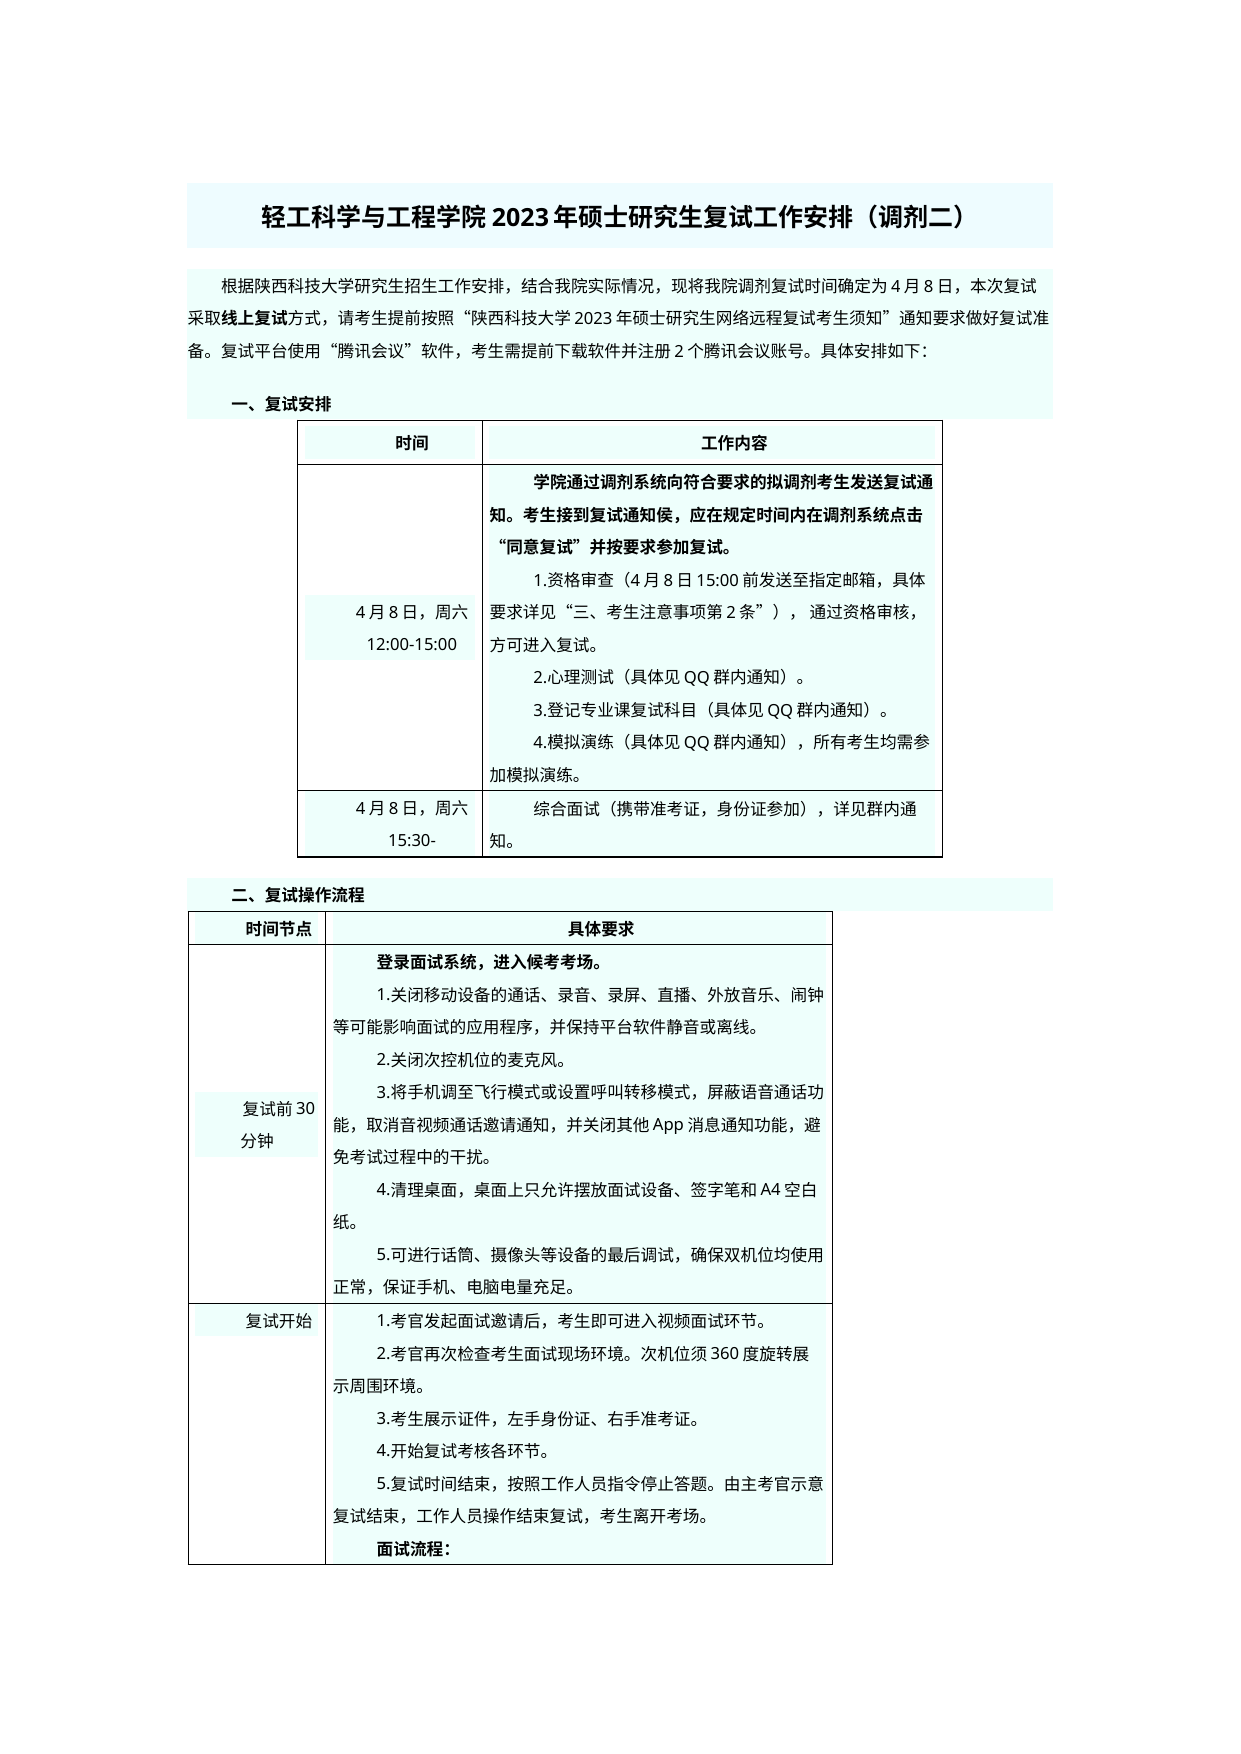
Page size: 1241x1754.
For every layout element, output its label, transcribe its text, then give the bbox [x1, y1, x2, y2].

table_cell 复试开始 [189, 1304, 325, 1564]
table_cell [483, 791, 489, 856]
text 一、复试安排 [187, 387, 1053, 419]
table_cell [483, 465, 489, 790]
table_header 时间 [298, 421, 482, 464]
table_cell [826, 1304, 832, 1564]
subtitle 轻工科学与工程学院2023年硕士研究生复试工作安排（调剂二） [187, 183, 1053, 248]
table_cell 复试前30分钟 [189, 945, 325, 1303]
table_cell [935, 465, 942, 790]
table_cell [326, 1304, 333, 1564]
table_cell 4月8日，周六 12:00-15:00 [298, 465, 482, 790]
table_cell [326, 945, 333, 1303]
text 二、复试操作流程 [187, 878, 1053, 911]
text 根据陕西科技大学研究生招生工作安排，结合我院实际情况，现将我院调剂复试时间确定为4月8日，本次复试采取线上复试方式，请考生提前按照“陕西科技大学2023年硕士研究生网络远程复试考生须知”通知要求做好复试准备。复试平台使用“腾讯会议”软件，考生需提前下载软件并注册2个腾讯会议账号。具体安排如下： [187, 269, 1053, 366]
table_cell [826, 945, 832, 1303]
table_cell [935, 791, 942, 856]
table_header 工作内容 [483, 421, 942, 464]
